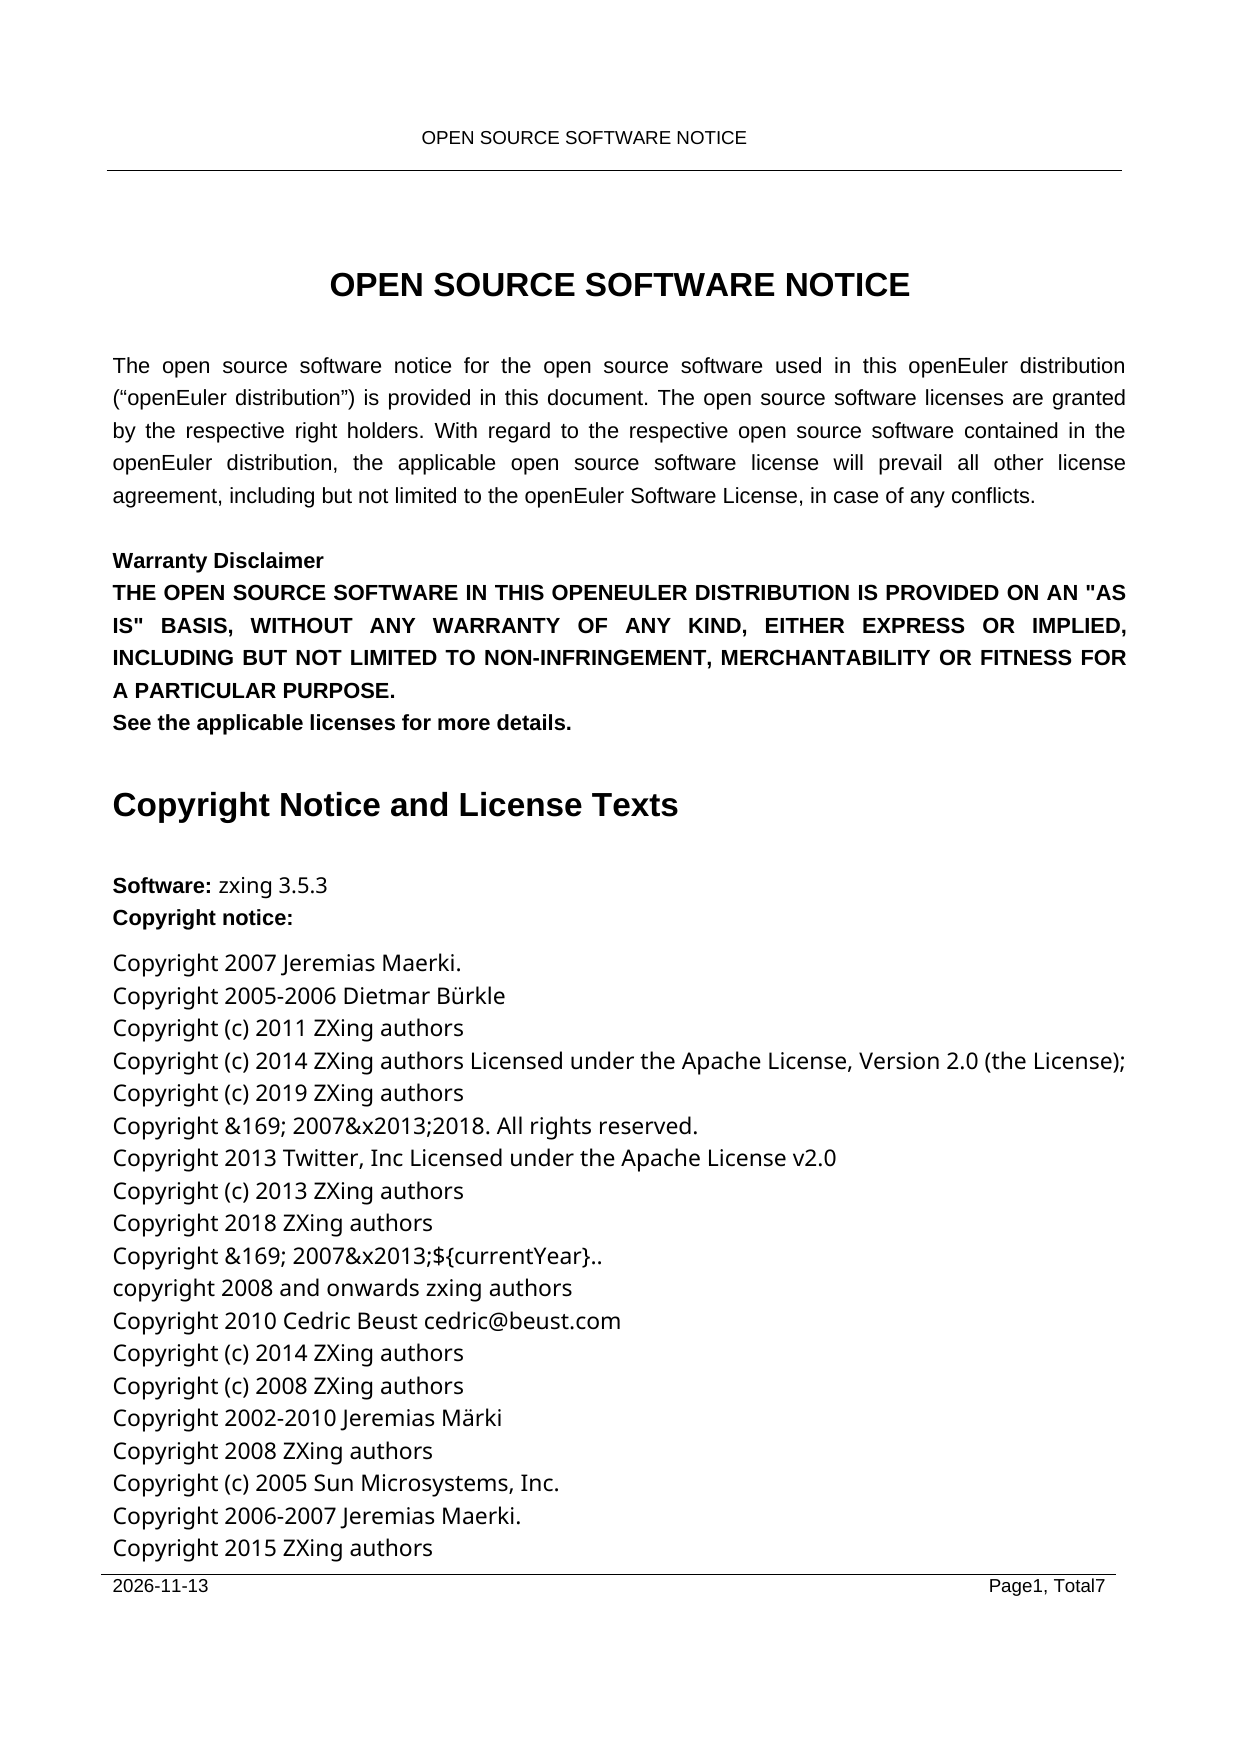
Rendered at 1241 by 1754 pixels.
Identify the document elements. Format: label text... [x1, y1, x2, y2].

text The open source software notice for the open source software used in this openEuler distribution (“openEuler distribution”) is provided in this document. The open source software licenses are granted by the respective right holders. With regard to the respective open source software contained in the openEuler distribution, the applicable open source software license will prevail all other license agreement, including but not limited to the openEuler Software License, in case of any conflicts. [112, 349, 1128, 511]
text THE OPEN SOURCE SOFTWARE IN THIS OPENEULER DISTRIBUTION IS PROVIDED ON AN "AS IS" BASIS, WITHOUT ANY WARRANTY OF ANY KIND, EITHER EXPRESS OR IMPLIED, INCLUDING BUT NOT LIMITED TO NON-INFRINGEMENT, MERCHANTABILITY OR FITNESS FOR A PARTICULAR PURPOSE. See the applicable licenses for more details. [112, 576, 1128, 739]
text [112, 947, 1128, 1564]
text OPEN SOURCE SOFTWARE NOTICE [112, 251, 1128, 316]
text Copyright Notice and License Texts [112, 771, 1128, 836]
text Warranty Disclaimer [112, 544, 1128, 576]
title Software: zxing 3.5.3 [112, 869, 1128, 901]
text Copyright notice: [112, 901, 1128, 934]
